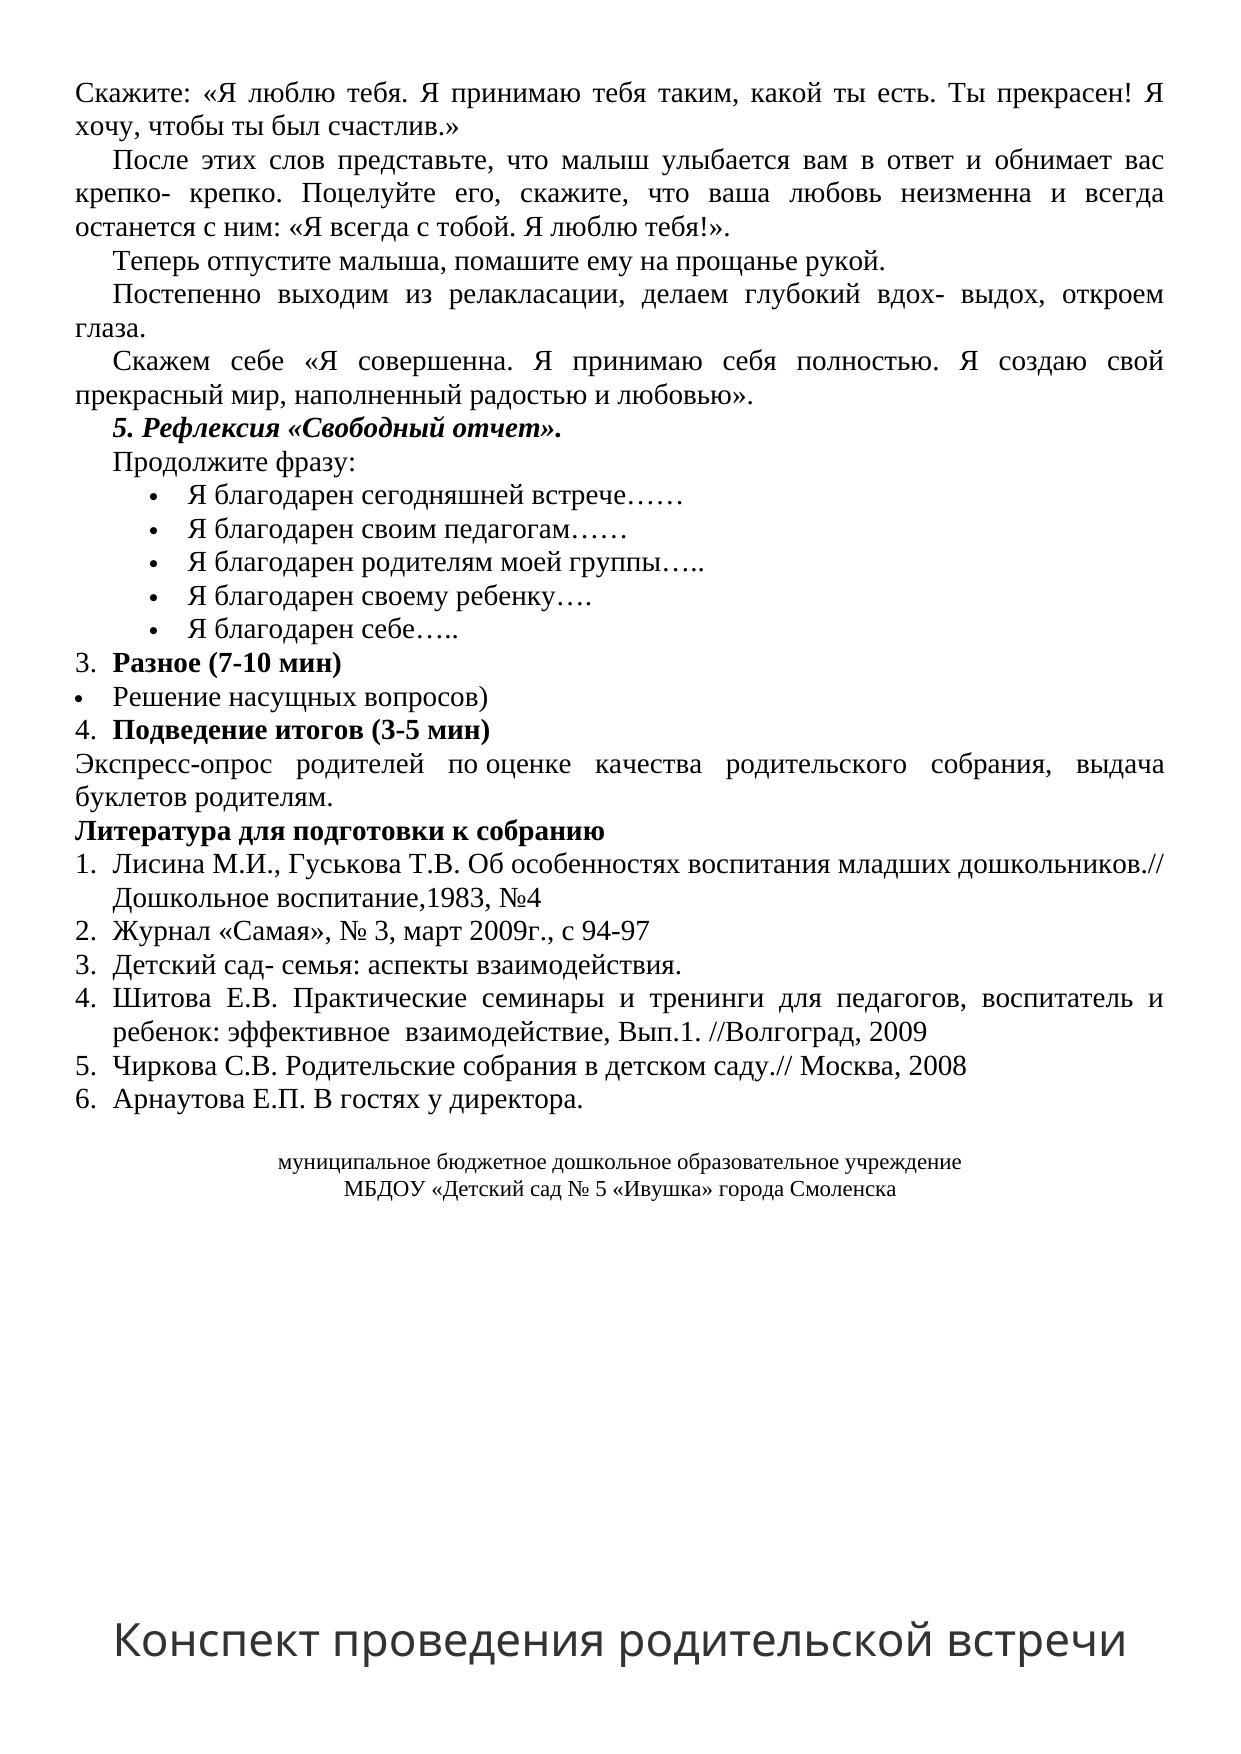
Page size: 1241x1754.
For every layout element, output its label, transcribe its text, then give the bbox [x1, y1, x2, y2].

list Подведение итогов (3-5 мин) [75, 712, 1165, 746]
list Шитова Е.В. Практические семинары и тренинги для педагогов, воспитатель и ребенок: эффективное взаимодействие, Вып.1. //Волгоград, 2009 [75, 981, 1165, 1048]
list Детский сад- семья: аспекты взаимодействия. [75, 947, 1165, 981]
list Я благодарен родителям моей группы….. [150, 544, 1165, 578]
list Я благодарен себе….. [150, 612, 1165, 645]
text 5. Рефлексия «Свободный отчет». [75, 410, 1165, 444]
text Продолжите фразу: [75, 444, 1165, 477]
list Чиркова С.В. Родительские собрания в детском саду.// Москва, 2008 [75, 1048, 1165, 1081]
text Конспект проведения родительской встречи [75, 1607, 1165, 1670]
text После этих слов представьте, что малыш улыбается вам в ответ и обнимает вас крепко- крепко. Поцелуйте его, скажите, что ваша любовь неизменна и всегда останется с ним: «Я всегда с тобой. Я люблю тебя!». [75, 142, 1165, 243]
list Арнаутова Е.П. В гостях у директора. [75, 1081, 1165, 1115]
list Разное (7-10 мин) [75, 645, 1165, 679]
list Лисина М.И., Гуськова Т.В. Об особенностях воспитания младших дошкольников.// Дошкольное воспитание,1983, №4 [75, 846, 1165, 913]
list Я благодарен сегодняшней встрече…… [150, 477, 1165, 511]
text Экспресс-опрос родителей по оценке качества родительского собрания, выдача буклетов родителям. [75, 746, 1165, 813]
list Я благодарен своему ребенку…. [150, 578, 1165, 612]
text Теперь отпустите малыша, помашите ему на прощанье рукой. [75, 243, 1165, 276]
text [75, 75, 1165, 142]
text Постепенно выходим из релакласации, делаем глубокий вдох- выдох, откроем глаза. [75, 276, 1165, 343]
text муниципальное бюджетное дошкольное образовательное учреждение [75, 1148, 1165, 1175]
subtitle Литература для подготовки к собранию [75, 813, 1165, 846]
list Журнал «Самая», № 3, март 2009г., с 94-97 [75, 913, 1165, 947]
text МБДОУ «Детский сад № 5 «Ивушка» города Смоленска [75, 1175, 1165, 1201]
text Скажем себе «Я совершенна. Я принимаю себя полностью. Я создаю свой прекрасный мир, наполненный радостью и любовью». [75, 343, 1165, 410]
list Я благодарен своим педагогам…… [150, 511, 1165, 544]
list Решение насущных вопросов) [75, 679, 1165, 712]
